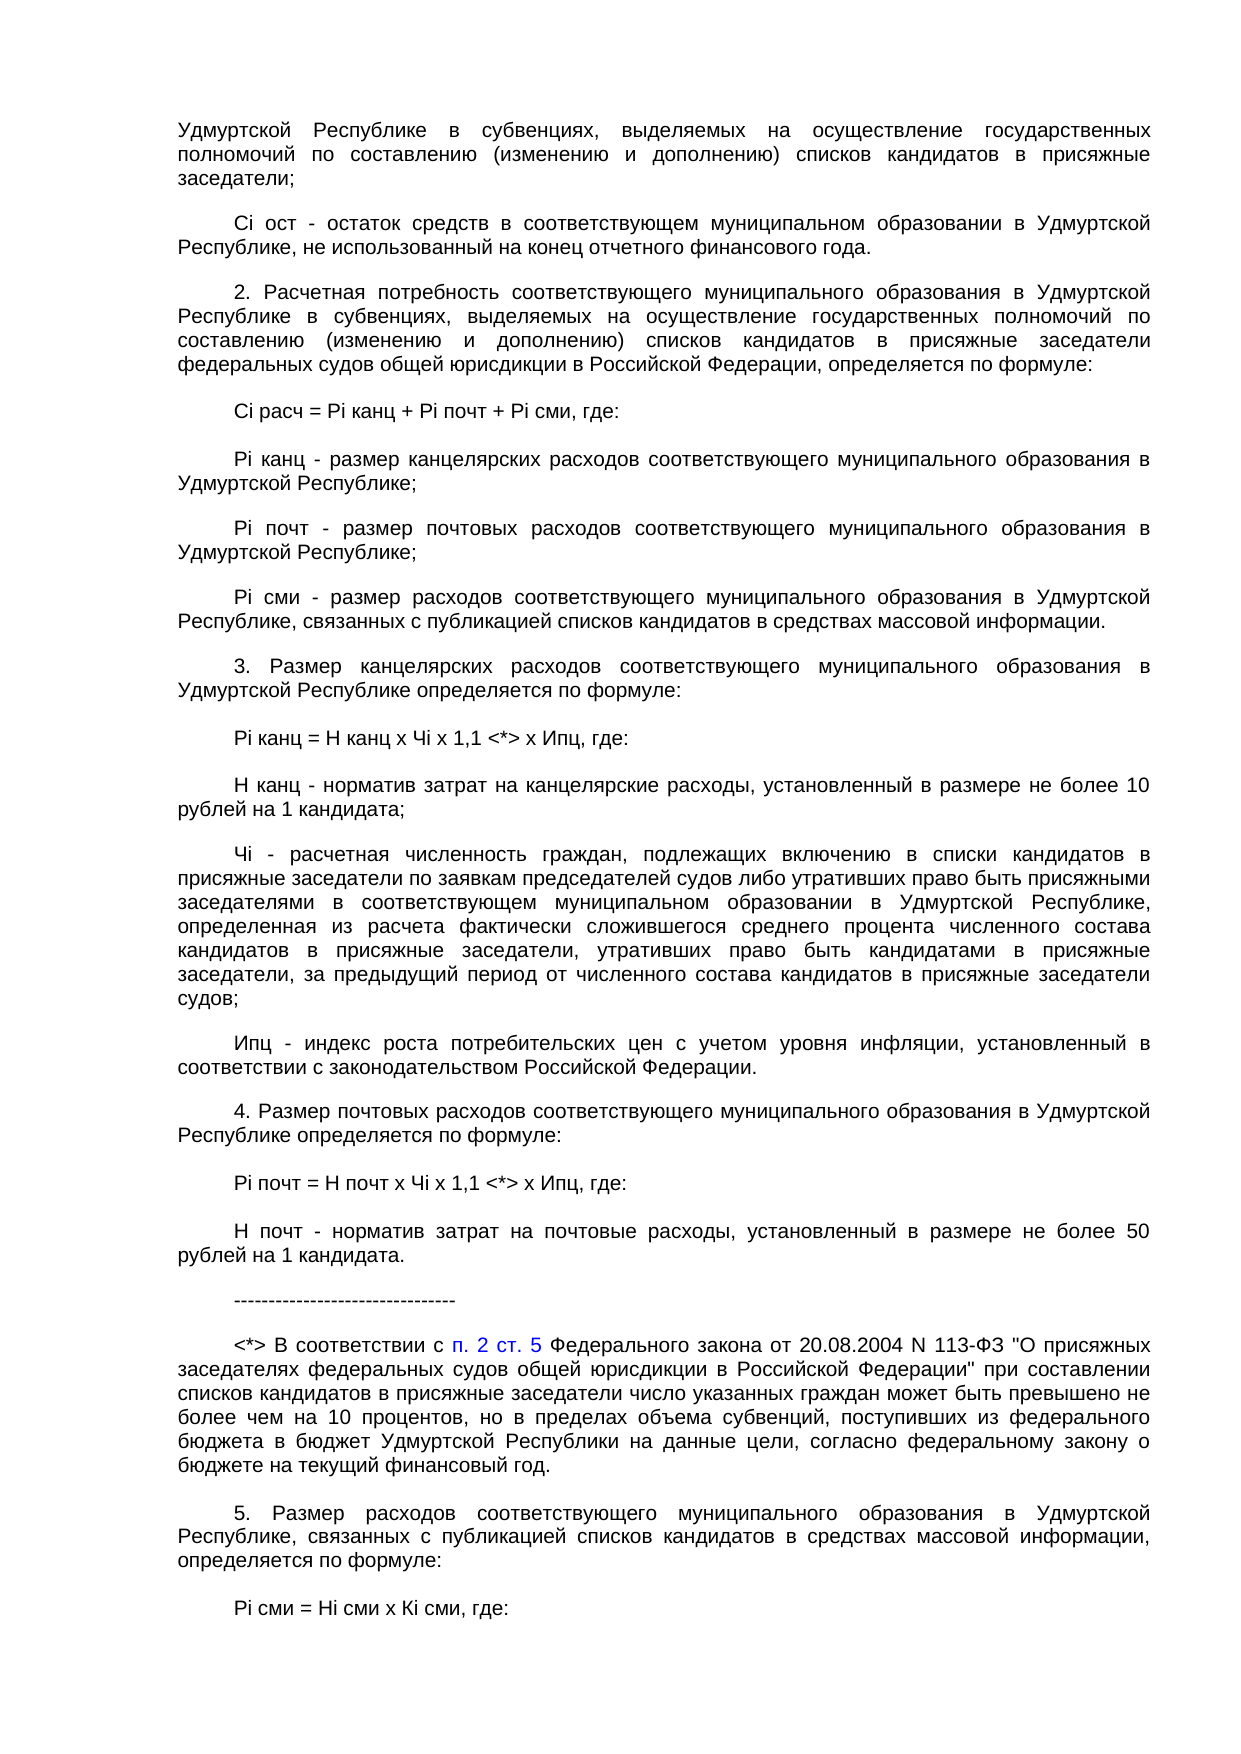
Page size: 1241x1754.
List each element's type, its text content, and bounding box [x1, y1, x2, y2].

text -------------------------------- [177, 1288, 1152, 1312]
text Сi ост - остаток средств в соответствующем муниципальном образовании в Удмуртской Республике, не использованный на конец отчетного финансового года. [177, 211, 1152, 259]
text Чi - расчетная численность граждан, подлежащих включению в списки кандидатов в присяжные заседатели по заявкам председателей судов либо утративших право быть присяжными заседателями в соответствующем муниципальном образовании в Удмуртской Республике, определенная из расчета фактически сложившегося среднего процента численного состава кандидатов в присяжные заседатели, утративших право быть кандидатами в присяжные заседатели, за предыдущий период от численного состава кандидатов в присяжные заседатели судов; [177, 842, 1152, 1010]
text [177, 118, 1152, 190]
text 4. Размер почтовых расходов соответствующего муниципального образования в Удмуртской Республике определяется по формуле: [177, 1099, 1152, 1147]
text Рi почт = Н почт x Чi x 1,1 <*> x Ипц, где: [177, 1171, 1152, 1195]
text Н почт - норматив затрат на почтовые расходы, установленный в размере не более 50 рублей на 1 кандидата. [177, 1219, 1152, 1267]
text Н канц - норматив затрат на канцелярские расходы, установленный в размере не более 10 рублей на 1 кандидата; [177, 773, 1152, 821]
text Рi почт - размер почтовых расходов соответствующего муниципального образования в Удмуртской Республике; [177, 516, 1152, 564]
text Рi сми = Нi сми x Кi сми, где: [177, 1596, 1152, 1620]
text Ипц - индекс роста потребительских цен с учетом уровня инфляции, установленный в соответствии с законодательством Российской Федерации. [177, 1031, 1152, 1078]
text 3. Размер канцелярских расходов соответствующего муниципального образования в Удмуртской Республике определяется по формуле: [177, 653, 1152, 701]
text <*> В соответствии с п. 2 ст. 5 Федерального закона от 20.08.2004 N 113-ФЗ "О присяжных заседателях федеральных судов общей юрисдикции в Российской Федерации" при составлении списков кандидатов в присяжные заседатели число указанных граждан может быть превышено не более чем на 10 процентов, но в пределах объема субвенций, поступивших из федерального бюджета в бюджет Удмуртской Республики на данные цели, согласно федеральному закону о бюджете на текущий финансовый год. [177, 1333, 1152, 1476]
text Рi сми - размер расходов соответствующего муниципального образования в Удмуртской Республике, связанных с публикацией списков кандидатов в средствах массовой информации. [177, 585, 1152, 633]
text 2. Расчетная потребность соответствующего муниципального образования в Удмуртской Республике в субвенциях, выделяемых на осуществление государственных полномочий по составлению (изменению и дополнению) списков кандидатов в присяжные заседатели федеральных судов общей юрисдикции в Российской Федерации, определяется по формуле: [177, 279, 1152, 375]
text Рi канц - размер канцелярских расходов соответствующего муниципального образования в Удмуртской Республике; [177, 447, 1152, 495]
text 5. Размер расходов соответствующего муниципального образования в Удмуртской Республике, связанных с публикацией списков кандидатов в средствах массовой информации, определяется по формуле: [177, 1500, 1152, 1572]
text Рi канц = Н канц x Чi x 1,1 <*> x Ипц, где: [177, 725, 1152, 749]
text Сi расч = Рi канц + Рi почт + Рi сми, где: [177, 399, 1152, 423]
